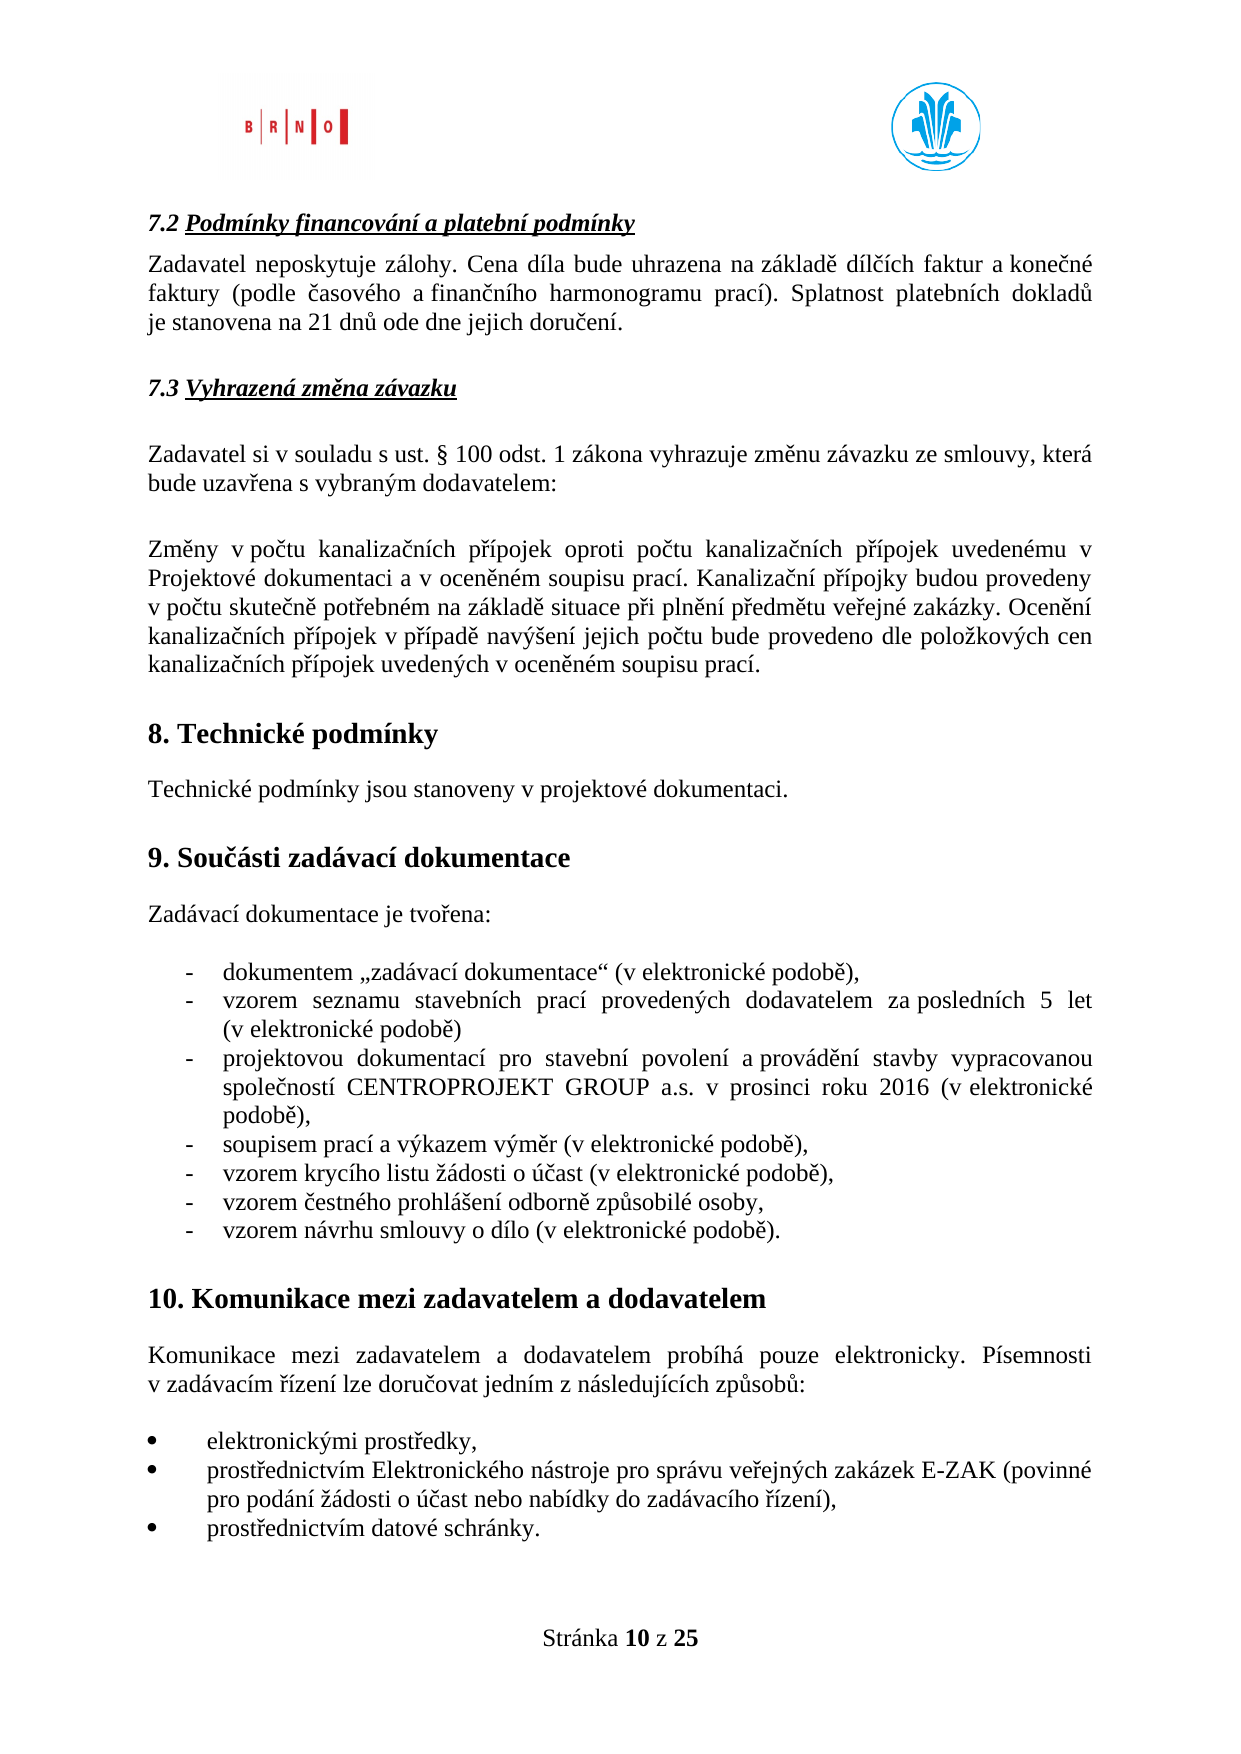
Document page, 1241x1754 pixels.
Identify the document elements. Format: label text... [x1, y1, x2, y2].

list prostřednictvím Elektronického nástroje pro správu veřejných zakázek E-ZAK (povinné pro podání žádosti o účast nebo nabídky do zadávacího řízení), [148, 1455, 1093, 1513]
picture [217, 73, 375, 180]
text Technické podmínky jsou stanoveny v projektové dokumentaci. [148, 774, 1093, 803]
list vzorem návrhu smlouvy o dílo (v elektronické podobě). [185, 1215, 1093, 1244]
list elektronickými prostředky, [148, 1426, 1093, 1455]
list dokumentem „zadávací dokumentace“ (v elektronické podobě), [185, 957, 1093, 985]
text Zadávací dokumentace je tvořena: [148, 899, 1093, 928]
subtitle Vyhrazená změna závazku [148, 373, 1093, 402]
subtitle Změny v počtu kanalizačních přípojek oproti počtu kanalizačních přípojek uvedenému v Projektové dokumentaci a v oceněném soupisu prací. Kanalizační přípojky budou provedeny v počtu skutečně potřebném na základě situace při plnění předmětu veřejné zakázky. Ocenění kanalizačních přípojek v případě navýšení jejich počtu bude provedeno dle položkových cen kanalizačních přípojek uvedených v oceněném soupisu prací. [148, 534, 1093, 678]
subtitle Komunikace mezi zadavatelem a dodavatelem [148, 1282, 1093, 1315]
list vzorem krycího listu žádosti o účast (v elektronické podobě), [185, 1158, 1093, 1187]
list prostřednictvím datové schránky. [148, 1513, 1093, 1541]
subtitle Zadavatel si v souladu s ust. § 100 odst. 1 zákona vyhrazuje změnu závazku ze smlouvy, která bude uzavřena s vybraným dodavatelem: [148, 439, 1093, 497]
list soupisem prací a výkazem výměr (v elektronické podobě), [185, 1129, 1093, 1158]
subtitle Podmínky financování a platební podmínky [148, 208, 1093, 237]
text Komunikace mezi zadavatelem a dodavatelem probíhá pouze elektronicky. Písemnosti v zadávacím řízení lze doručovat jedním z následujících způsobů: [148, 1340, 1093, 1398]
list projektovou dokumentací pro stavební povolení a provádění stavby vypracovanou společností CENTROPROJEKT GROUP a.s. v prosinci roku 2016 (v elektronické podobě), [185, 1043, 1093, 1129]
subtitle Technické podmínky [148, 716, 1093, 749]
text Zadavatel neposkytuje zálohy. Cena díla bude uhrazena na základě dílčích faktur a konečné faktury (podle časového a finančního harmonogramu prací). Splatnost platebních dokladů je stanovena na 21 dnů ode dne jejich doručení. [148, 249, 1093, 336]
list vzorem čestného prohlášení odborně způsobilé osoby, [185, 1187, 1093, 1215]
list vzorem seznamu stavebních prací provedených dodavatelem za posledních 5 let (v elektronické podobě) [185, 985, 1093, 1043]
subtitle Součásti zadávací dokumentace [148, 841, 1093, 874]
